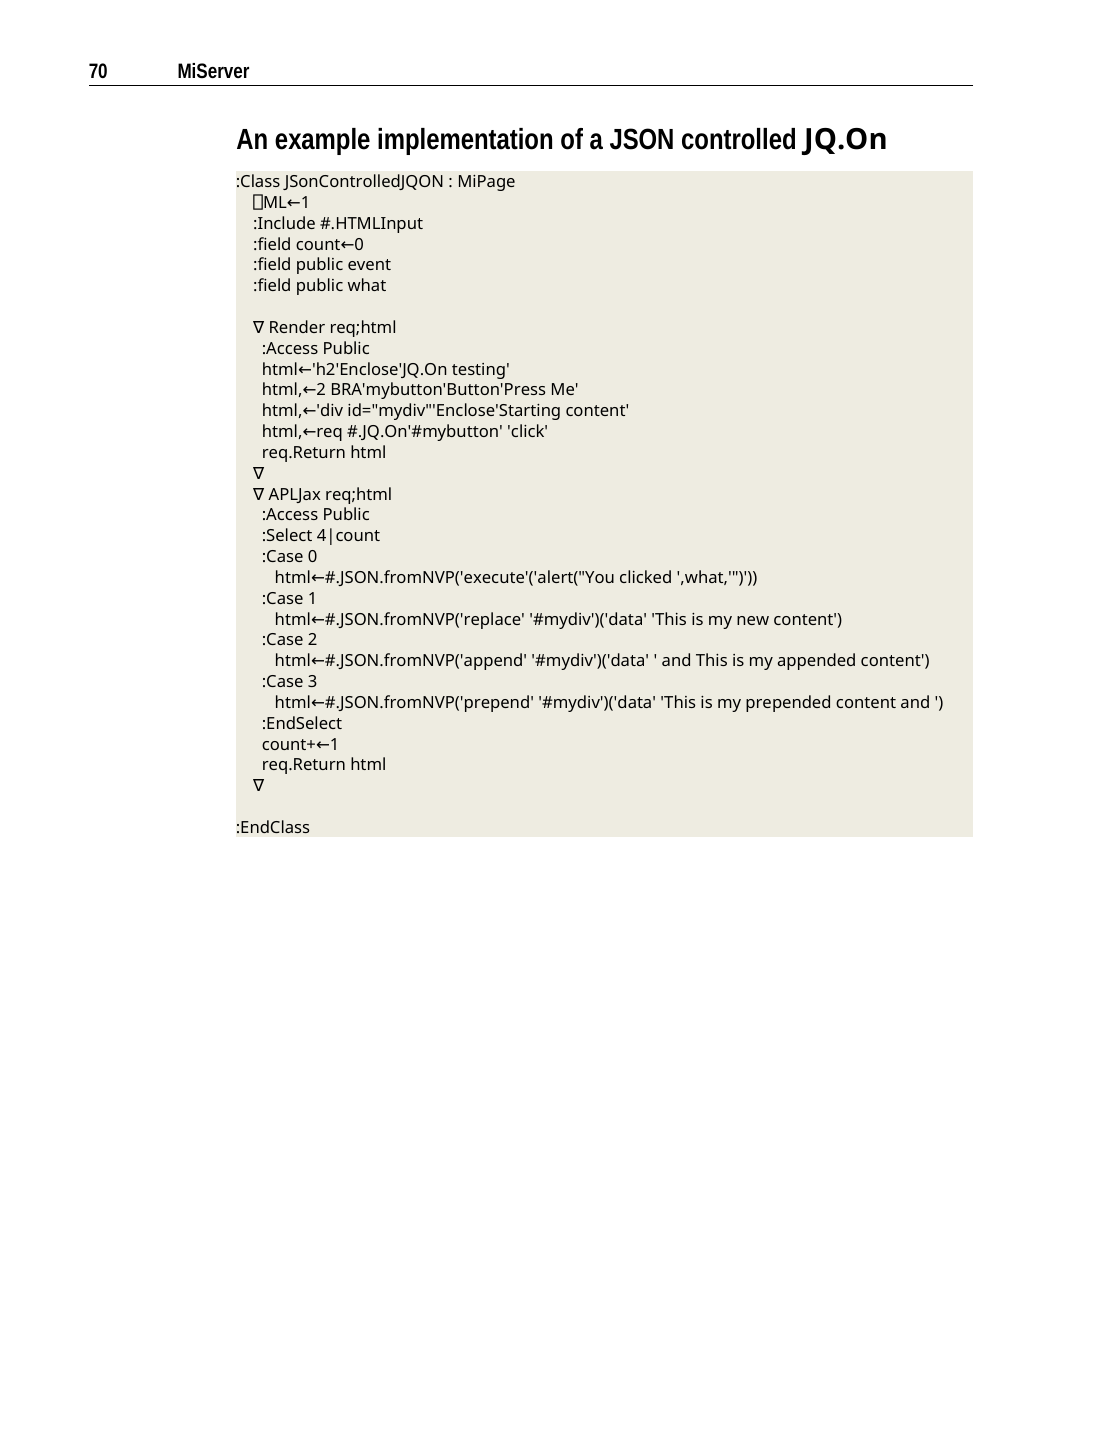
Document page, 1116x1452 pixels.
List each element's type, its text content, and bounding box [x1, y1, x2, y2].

text count+←1 [236, 733, 973, 754]
text html,←'div id="mydiv"'Enclose'Starting content' [236, 400, 973, 421]
text :Select 4|count [236, 525, 973, 546]
text html←#.JSON.fromNVP('execute'('alert("You clicked ',what,'")')) [236, 567, 973, 587]
text :Include #.HTMLInput [236, 212, 973, 233]
text :Case 0 [236, 546, 973, 567]
text ∇ APLJax req;html [236, 483, 973, 504]
text req.Return html [236, 442, 973, 462]
text :Case 1 [236, 587, 973, 608]
text ∇ [236, 775, 973, 796]
text :Access Public [236, 504, 973, 525]
text :field public what [236, 275, 973, 296]
text html,←2 BRA'mybutton'Button'Press Me' [236, 379, 973, 400]
text html←'h2'Enclose'JQ.On testing' [236, 358, 973, 379]
text ⎕ML←1 [236, 192, 973, 212]
text :field public event [236, 254, 973, 275]
subtitle An example implementation of a JSON controlled JQ.On [236, 118, 973, 158]
text :Case 3 [236, 671, 973, 692]
text html,←req #.JQ.On'#mybutton' 'click' [236, 421, 973, 442]
text :Case 2 [236, 629, 973, 650]
text :Access Public [236, 337, 973, 358]
text html←#.JSON.fromNVP('prepend' '#mydiv')('data' 'This is my prepended content and ') [236, 692, 973, 712]
text html←#.JSON.fromNVP('replace' '#mydiv')('data' 'This is my new content') [236, 608, 973, 629]
text ∇ [236, 462, 973, 483]
text req.Return html [236, 754, 973, 775]
text :EndClass [236, 817, 973, 837]
text :field count←0 [236, 233, 973, 254]
text html←#.JSON.fromNVP('append' '#mydiv')('data' ' and This is my appended content') [236, 650, 973, 671]
text :Class JSonControlledJQON : MiPage [236, 171, 973, 192]
text ∇ Render req;html [236, 317, 973, 337]
text :EndSelect [236, 712, 973, 733]
